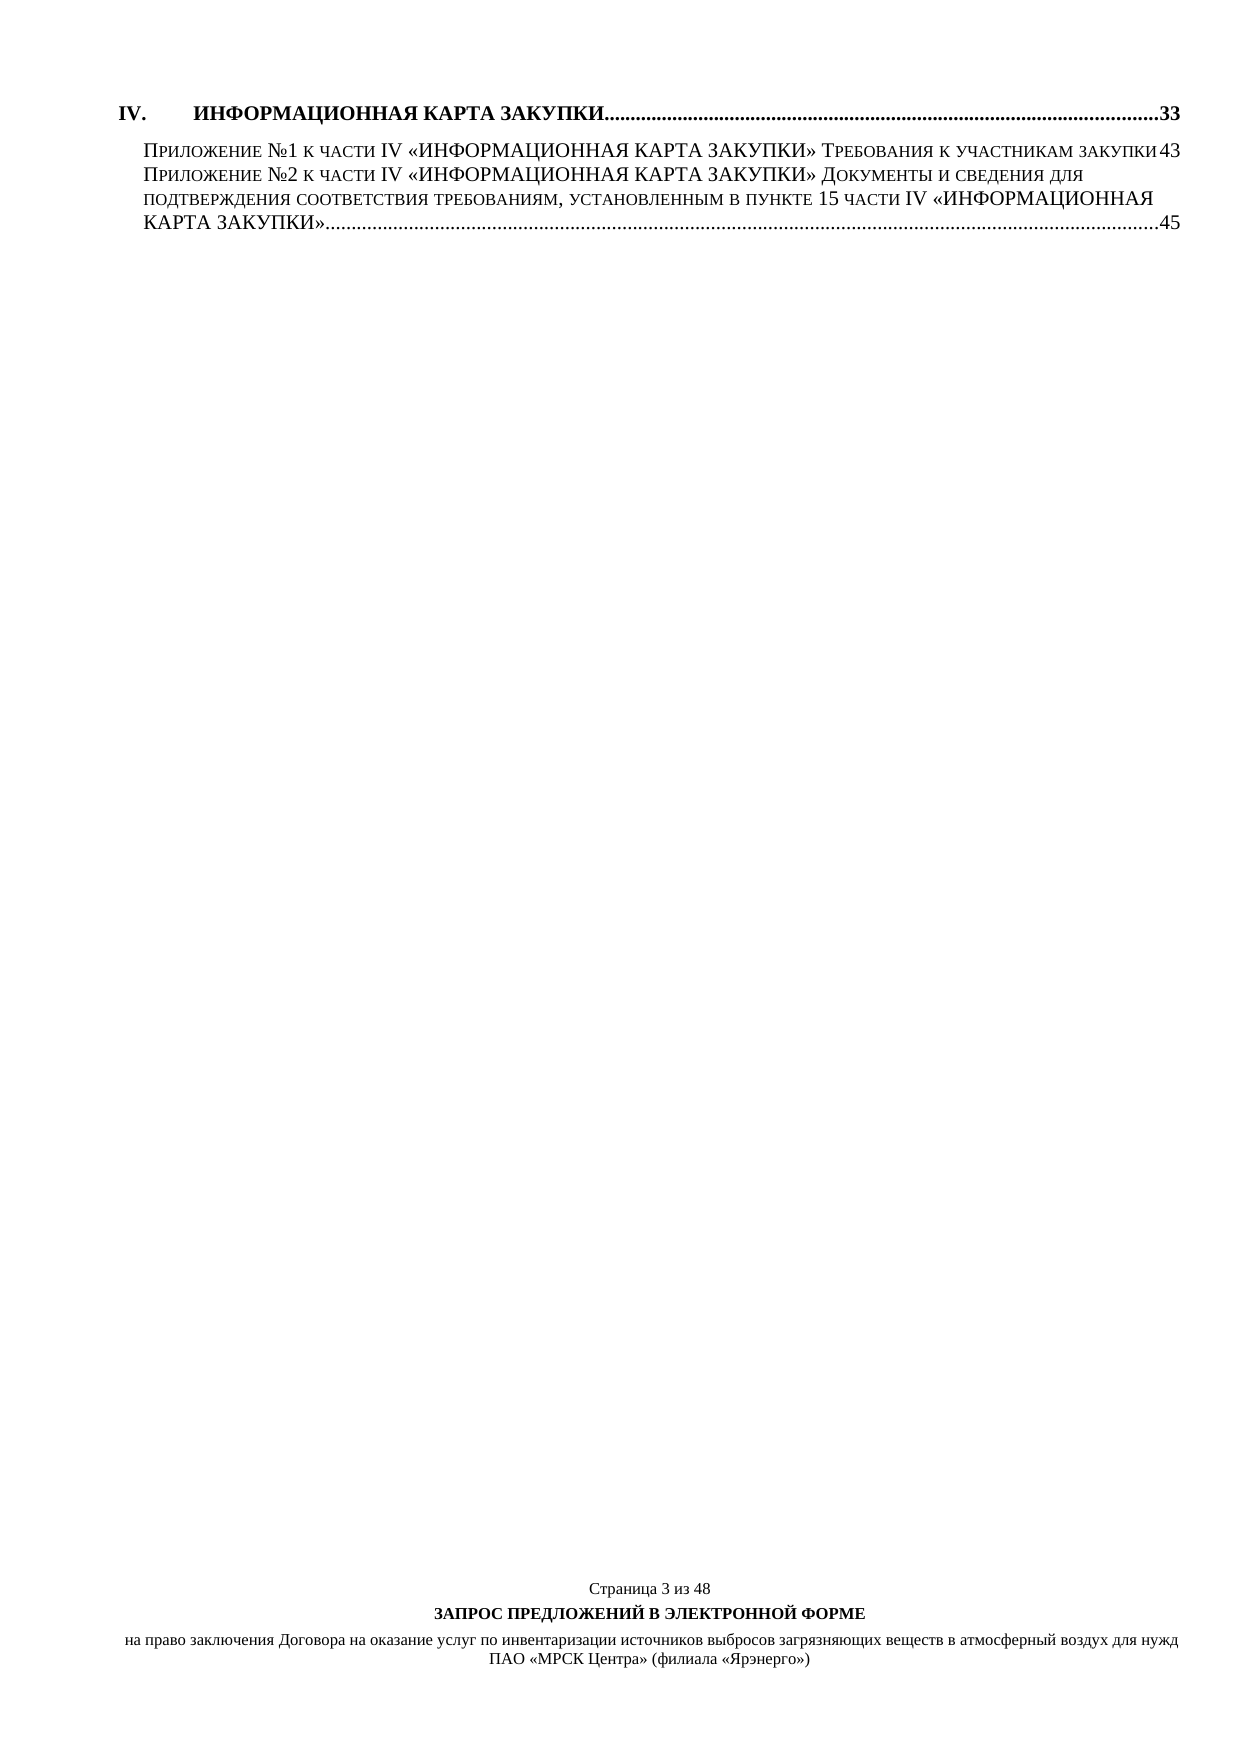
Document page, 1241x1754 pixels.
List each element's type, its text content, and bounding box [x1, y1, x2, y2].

text Приложение №2 к части IV «ИНФОРМАЦИОННАЯ КАРТА ЗАКУПКИ» Документы и сведения для подтверждения соответствия требованиям, установленным в пункте 15 части IV «ИНФОРМАЦИОННАЯ КАРТА ЗАКУПКИ» 45 [143, 162, 1181, 234]
text IV. ИНФОРМАЦИОННАЯ КАРТА ЗАКУПКИ 33 [118, 101, 1181, 125]
text Приложение №1 к части IV «ИНФОРМАЦИОННАЯ КАРТА ЗАКУПКИ» Требования к участникам закупки 43 [143, 138, 1181, 162]
